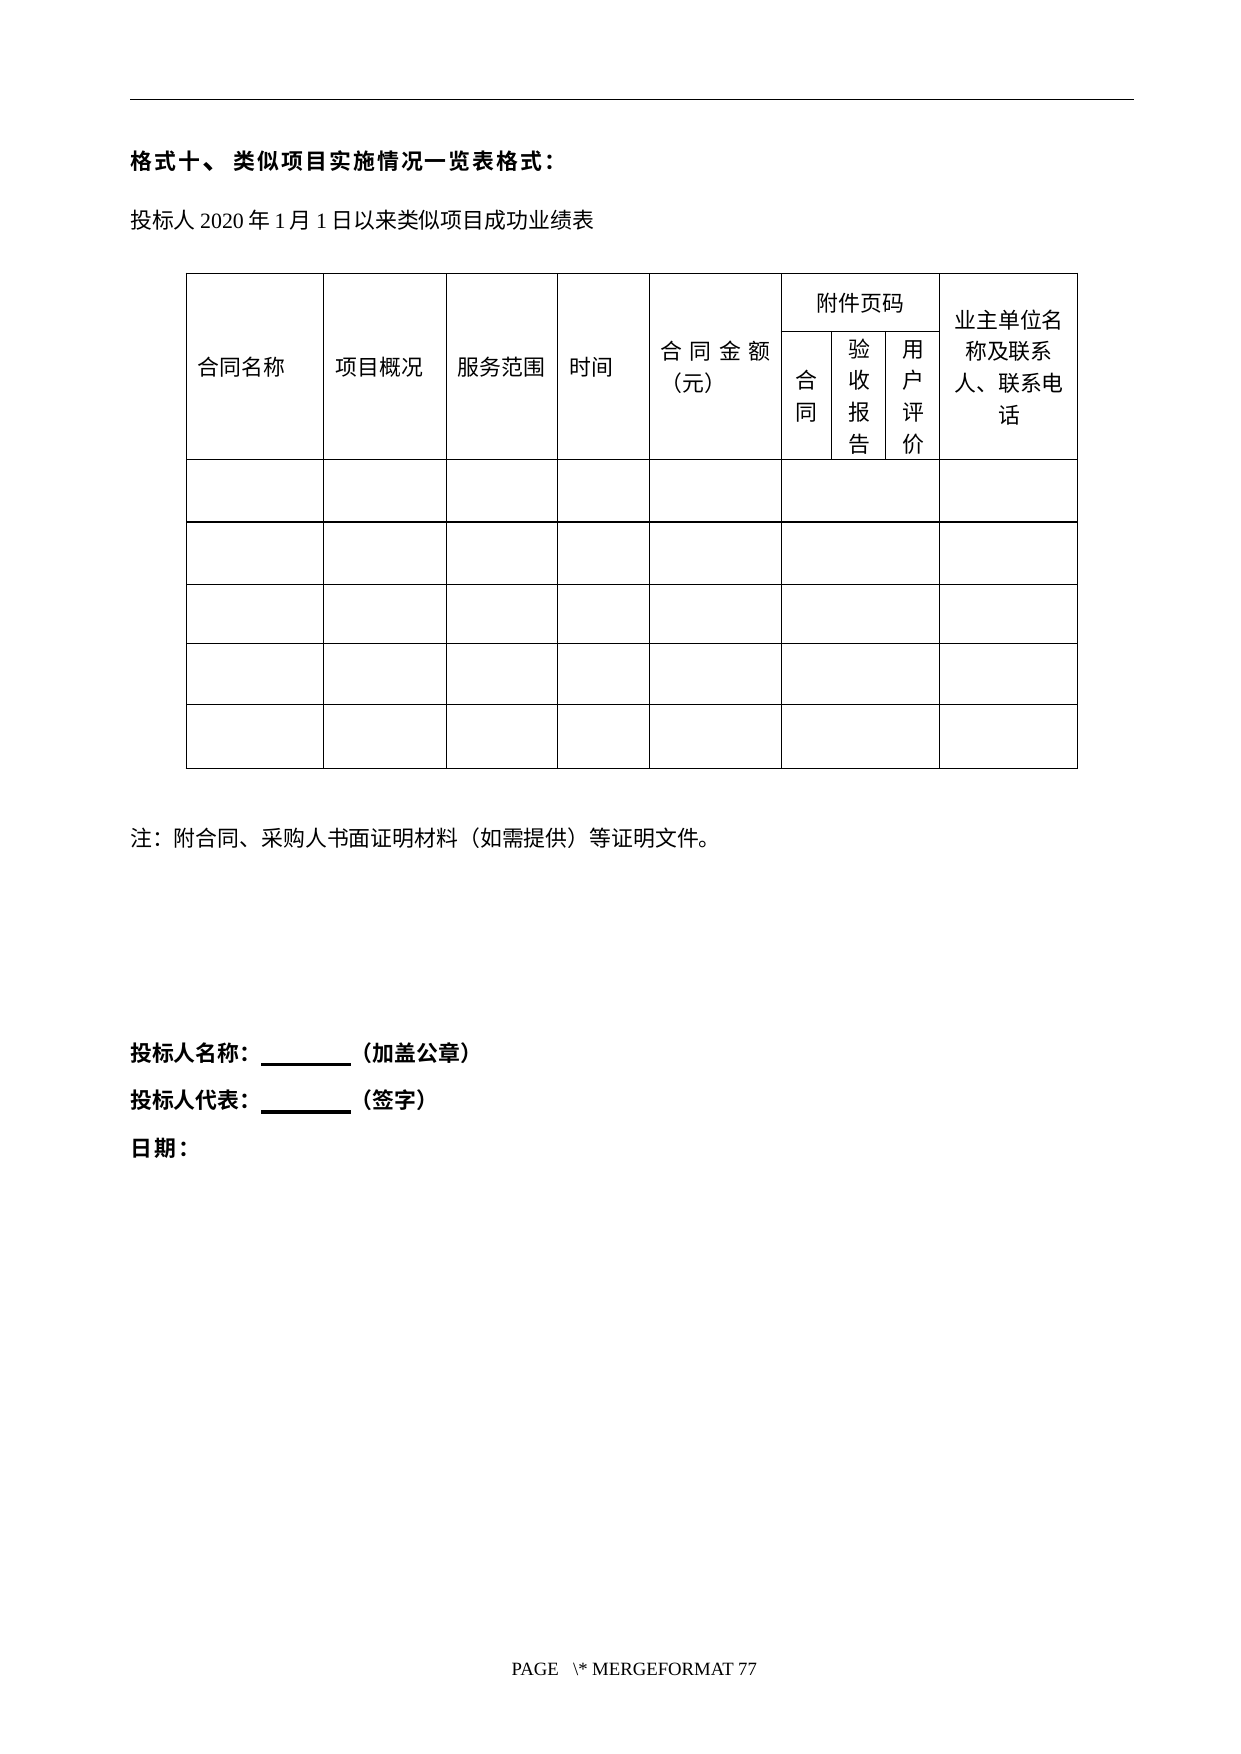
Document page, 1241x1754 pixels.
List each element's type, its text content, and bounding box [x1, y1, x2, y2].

table_header 合同名称 [187, 274, 323, 458]
table_cell [447, 585, 557, 643]
text 投标人名称： （加盖公章） [130, 1036, 1134, 1067]
table_cell [782, 585, 939, 643]
table_cell [940, 644, 1077, 704]
table_header 业主单位名称及联系人、联系电话 [940, 274, 1077, 458]
table_cell 验收报告 [832, 332, 885, 458]
table_cell [447, 644, 557, 704]
table_cell [558, 705, 649, 767]
table_cell [187, 585, 323, 643]
table_cell [558, 523, 649, 584]
table_cell [940, 585, 1077, 643]
table_cell [187, 460, 323, 521]
table_cell [940, 705, 1077, 767]
table_cell [447, 460, 557, 521]
table_cell [324, 705, 446, 767]
text 投标人代表： （签字） [130, 1083, 1134, 1115]
table_cell [782, 460, 939, 521]
table_cell [447, 705, 557, 767]
table_cell [187, 705, 323, 767]
table_cell [558, 585, 649, 643]
table_cell [650, 585, 781, 643]
table_cell [558, 644, 649, 704]
table_header 合同金额（元） [650, 274, 781, 458]
table_cell [324, 523, 446, 584]
table_cell [447, 523, 557, 584]
table_cell [782, 705, 939, 767]
table_cell [324, 460, 446, 521]
table_cell [187, 523, 323, 584]
text 投标人2020年1月1日以来类似项目成功业绩表 [130, 203, 1134, 235]
table_cell [782, 644, 939, 704]
table_cell [650, 644, 781, 704]
text 注：附合同、采购人书面证明材料（如需提供）等证明文件。 [130, 816, 1219, 854]
table_cell [558, 460, 649, 521]
table_cell [187, 644, 323, 704]
table_cell [650, 705, 781, 767]
table_cell [650, 523, 781, 584]
table_cell 合同 [782, 332, 831, 458]
table_cell [324, 585, 446, 643]
table_cell [324, 644, 446, 704]
table_header 附件页码 [782, 274, 939, 331]
list 格式十、类似项目实施情况一览表格式： [130, 136, 1134, 178]
table_cell [650, 460, 781, 521]
table_header 项目概况 [324, 274, 446, 458]
table_cell [940, 523, 1077, 584]
table_cell [940, 460, 1077, 521]
text 日期： [130, 1131, 1134, 1162]
table_cell [782, 523, 939, 584]
table_header 时间 [558, 274, 649, 458]
table_cell 用户评价 [886, 332, 939, 458]
table_header 服务范围 [447, 274, 557, 458]
